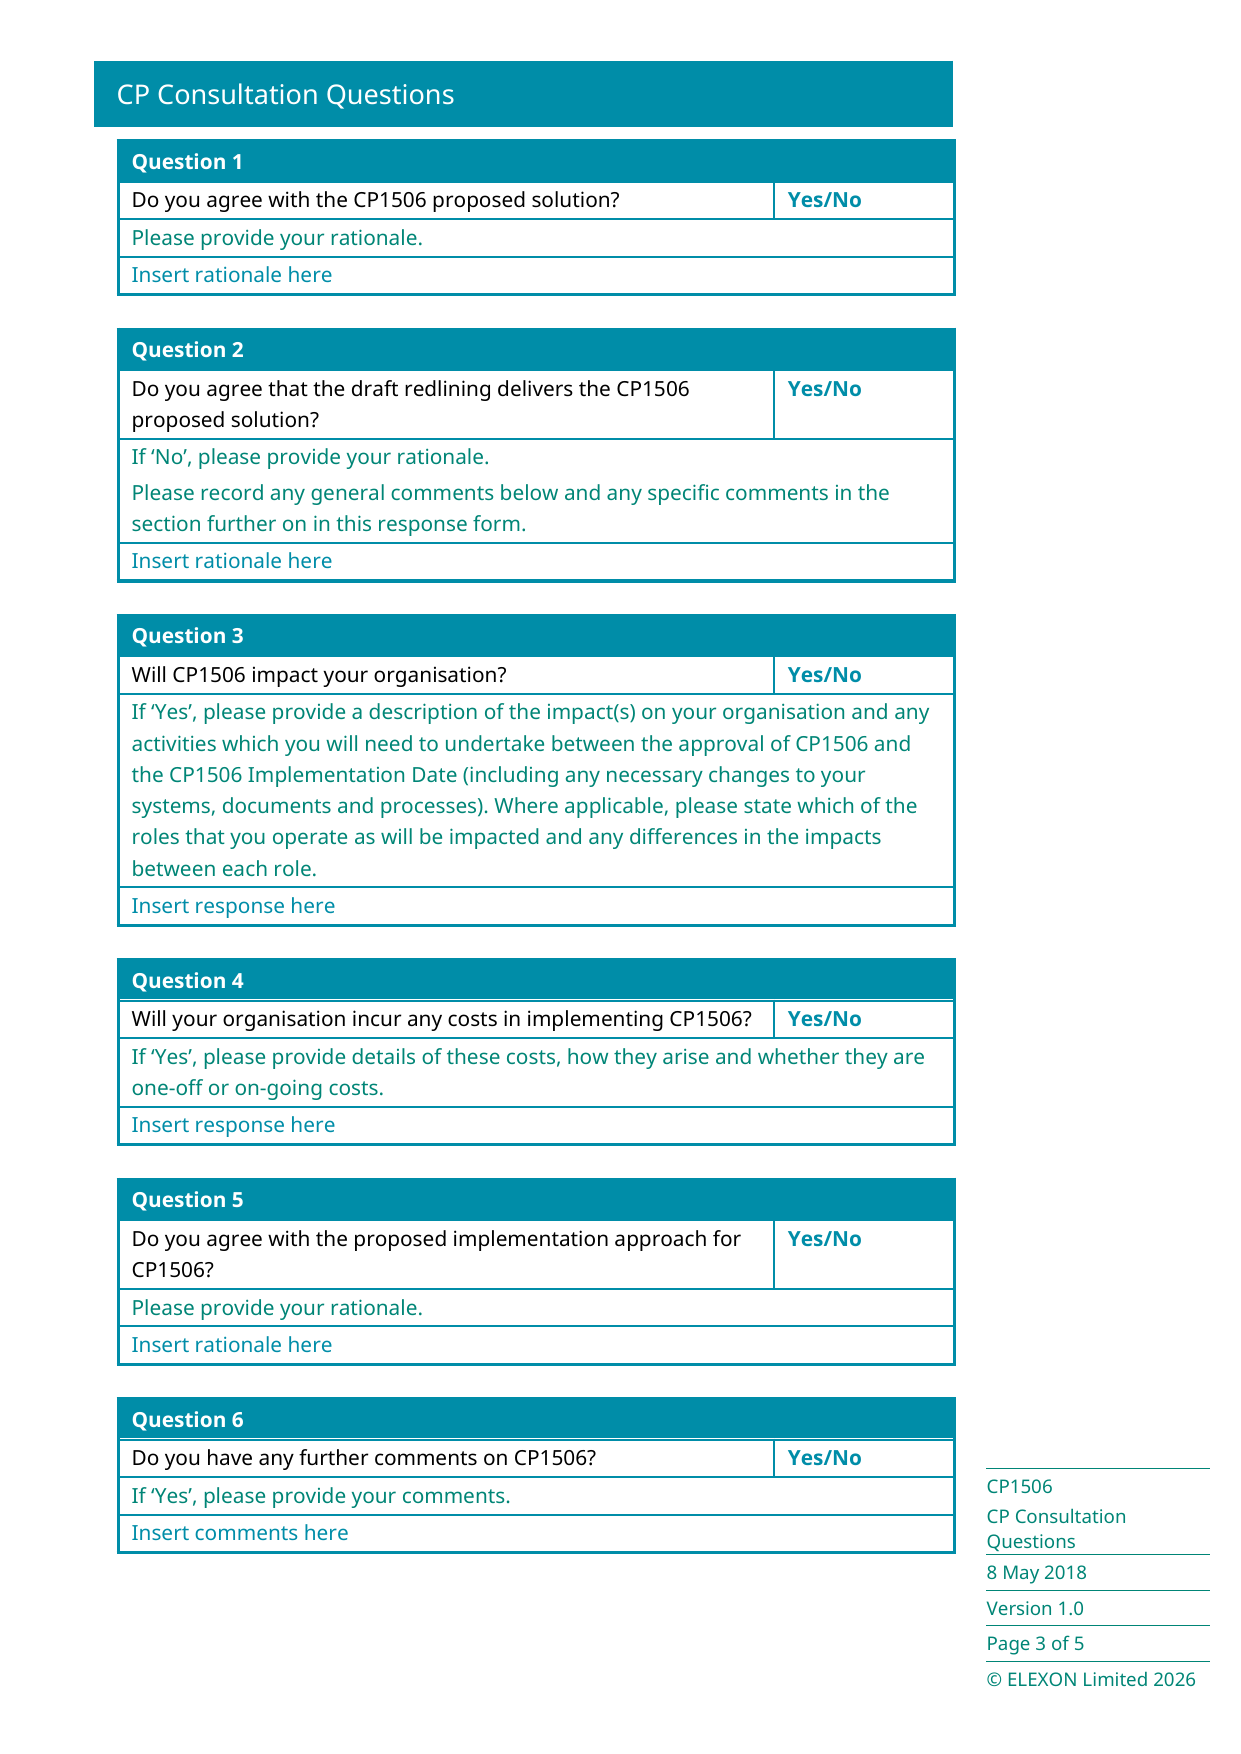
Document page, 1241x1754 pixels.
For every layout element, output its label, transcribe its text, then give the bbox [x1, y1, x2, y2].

table_cell If ‘Yes’, please provide a description of the impact(s) on your organisation and any activities which you will need to undertake between the approval of CP1506 and the CP1506 Implementation Date (including any necessary changes to your systems, documents and processes). Where applicable, please state which of the roles that you operate as will be impacted and any differences in the impacts between each role. [120, 695, 953, 886]
table_header Question 6 [120, 1400, 953, 1438]
table_cell If ‘No’, please provide your rationale. Please record any general comments below and any specific comments in the section further on in this response form. [120, 440, 953, 542]
table_cell [120, 1327, 953, 1363]
table_cell Will CP1506 impact your organisation? [120, 657, 773, 692]
table_cell Do you agree with the CP1506 proposed solution? [120, 183, 773, 218]
table_header Question 2 [120, 331, 953, 369]
table_cell [120, 1108, 953, 1143]
table_cell [120, 258, 953, 293]
table_cell [120, 544, 953, 579]
table_header Question 1 [120, 143, 953, 181]
table_cell Will your organisation incur any costs in implementing CP1506? [120, 1002, 773, 1037]
table_cell [775, 1441, 953, 1476]
table_cell Please provide your rationale. [120, 220, 953, 256]
table_cell [775, 1002, 953, 1037]
table_cell Do you have any further comments on CP1506? [120, 1441, 773, 1476]
table_cell If ‘Yes’, please provide details of these costs, how they arise and whether they are one-off or on-going costs. [120, 1039, 953, 1106]
table_cell [120, 888, 953, 924]
table_cell Do you agree with the proposed implementation approach for CP1506? [120, 1221, 773, 1288]
subtitle CP Consultation Questions [107, 73, 940, 114]
table_cell Do you agree that the draft redlining delivers the CP1506 proposed solution? [120, 371, 773, 438]
table_cell [775, 657, 953, 692]
table_cell [120, 1516, 953, 1551]
table_header Question 4 [120, 961, 953, 999]
table_cell [775, 1221, 953, 1288]
table_header Question 5 [120, 1181, 953, 1219]
table_cell [775, 183, 953, 218]
table_cell If ‘Yes’, please provide your comments. [120, 1478, 953, 1513]
table_cell Please provide your rationale. [120, 1290, 953, 1325]
table_header Question 3 [120, 617, 953, 655]
table_cell [775, 371, 953, 438]
